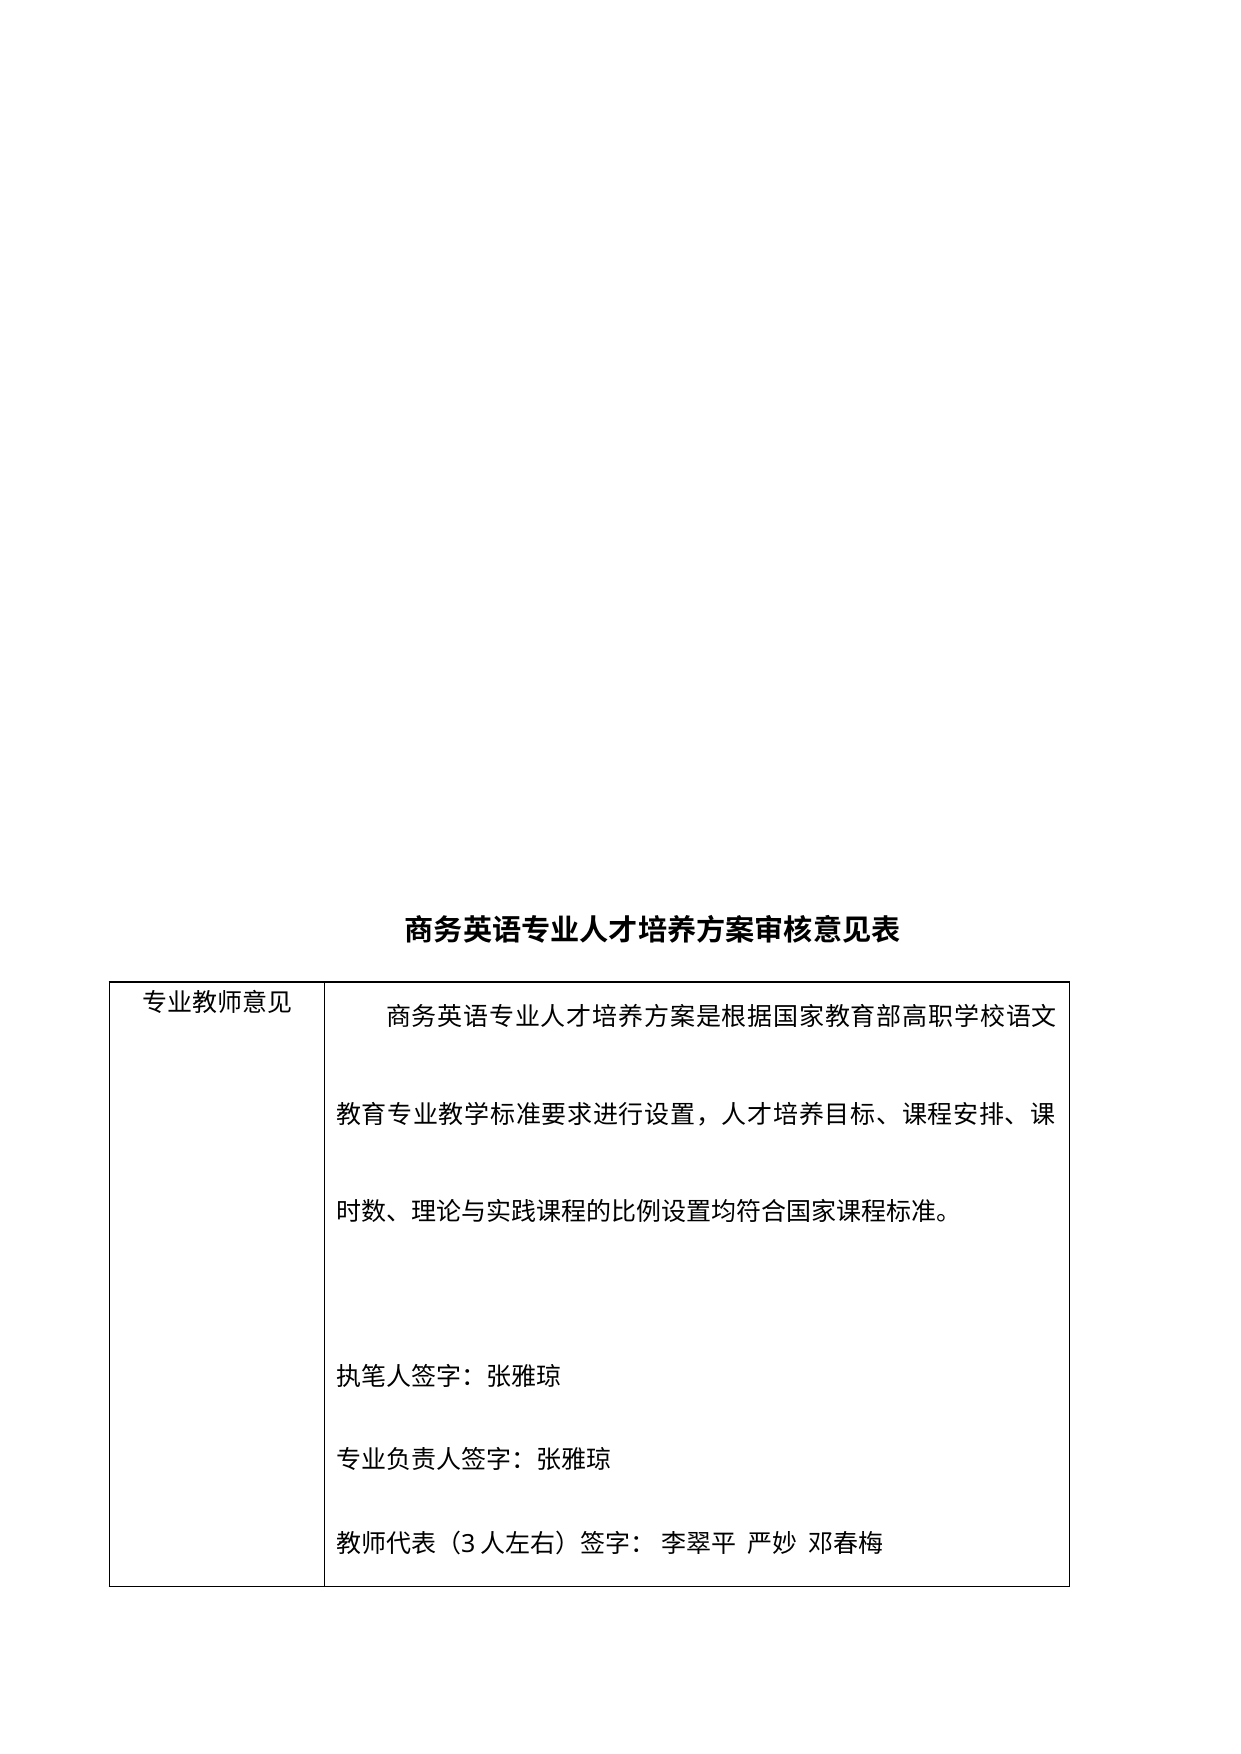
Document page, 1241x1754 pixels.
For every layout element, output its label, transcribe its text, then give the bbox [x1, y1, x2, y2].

table_header 专业教师意见 [110, 983, 324, 1586]
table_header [325, 983, 1069, 1586]
text 商务英语专业人才培养方案审核意见表 [153, 895, 1093, 960]
